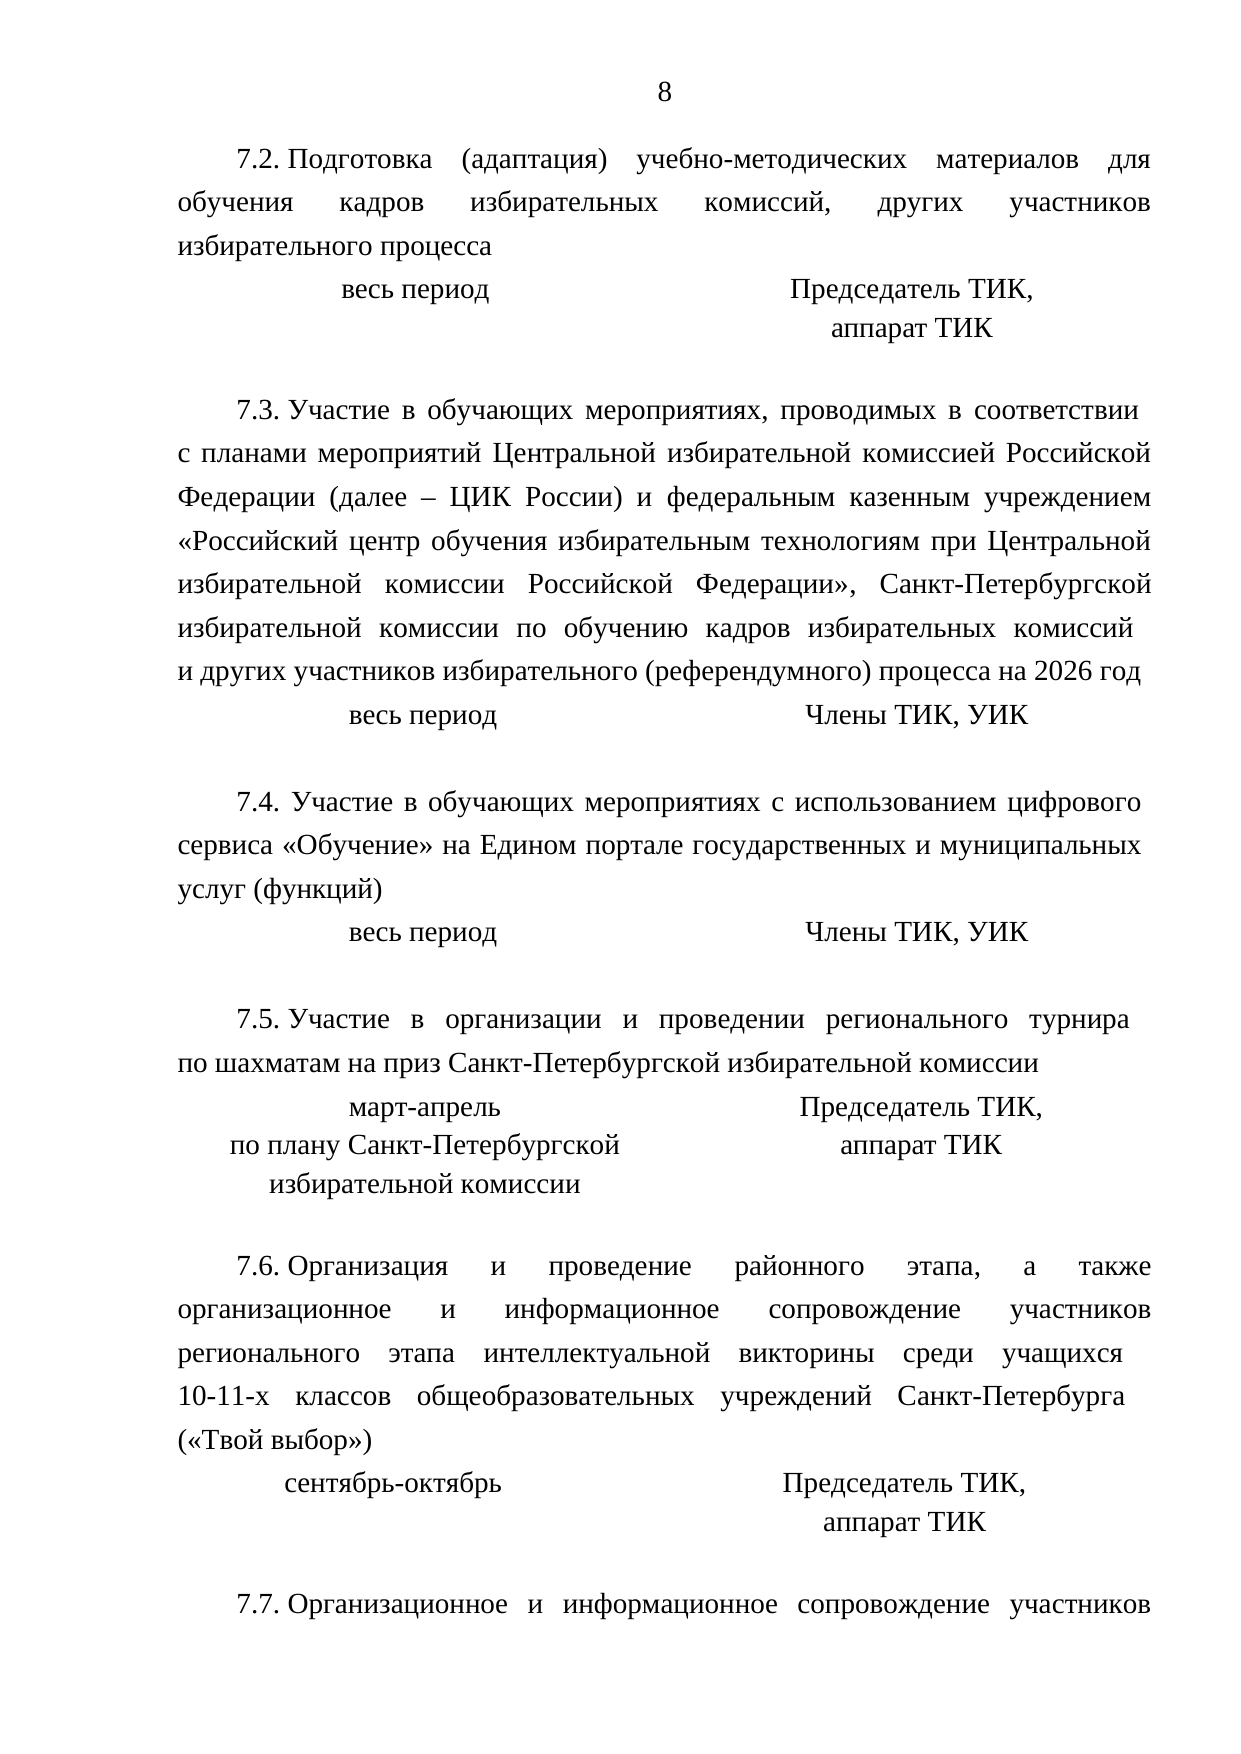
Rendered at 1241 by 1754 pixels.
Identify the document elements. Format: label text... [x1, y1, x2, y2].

text 7.6. Организация и проведение районного этапа, а также организационное и информационное сопровождение участников регионального этапа интеллектуальной викторины среди учащихся 10-11-х классов общеобразовательных учреждений Санкт-Петербурга («Твой выбор») [177, 1248, 1152, 1456]
table_header март-апрель по плану Санкт-Петербургской избирательной комиссии [166, 1089, 683, 1248]
table_header Председатель ТИК, аппарат ТИК [620, 1466, 1185, 1586]
table_header весь период [166, 697, 680, 784]
table_cell 7.4. Участие в обучающих мероприятиях с использованием цифрового сервиса «Обучение» на Едином портале государственных и муниципальных услуг (функций) [166, 784, 1153, 914]
table_header весь период [166, 271, 664, 392]
text 7.2. Подготовка (адаптация) учебно-методических материалов для обучения кадров избирательных комиссий, других участников избирательного процесса [177, 141, 1152, 261]
table_header Председатель ТИК, аппарат ТИК [684, 1089, 1155, 1248]
table_cell весь период [166, 915, 680, 1002]
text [177, 1586, 1152, 1620]
table_header Члены ТИК, УИК [680, 697, 1153, 784]
text 7.3. Участие в обучающих мероприятиях, проводимых в соответствии с планами мероприятий Центральной избирательной комиссией Российской Федерации (далее – ЦИК России) и федеральным казенным учреждением «Российский центр обучения избирательным технологиям при Центральной избирательной комиссии Российской Федерации», Санкт-Петербургской избирательной комиссии по обучению кадров избирательных комиссий и других участников избирательного (референдумного) процесса на 2026 год [177, 392, 1152, 687]
text 7.5. Участие в организации и проведении регионального турнира по шахматам на приз Санкт-Петербургской избирательной комиссии [177, 1002, 1152, 1079]
table_cell Члены ТИК, УИК [680, 915, 1153, 1002]
table_header сентябрь-октябрь [166, 1466, 620, 1586]
table_header Председатель ТИК, аппарат ТИК [665, 271, 1155, 392]
